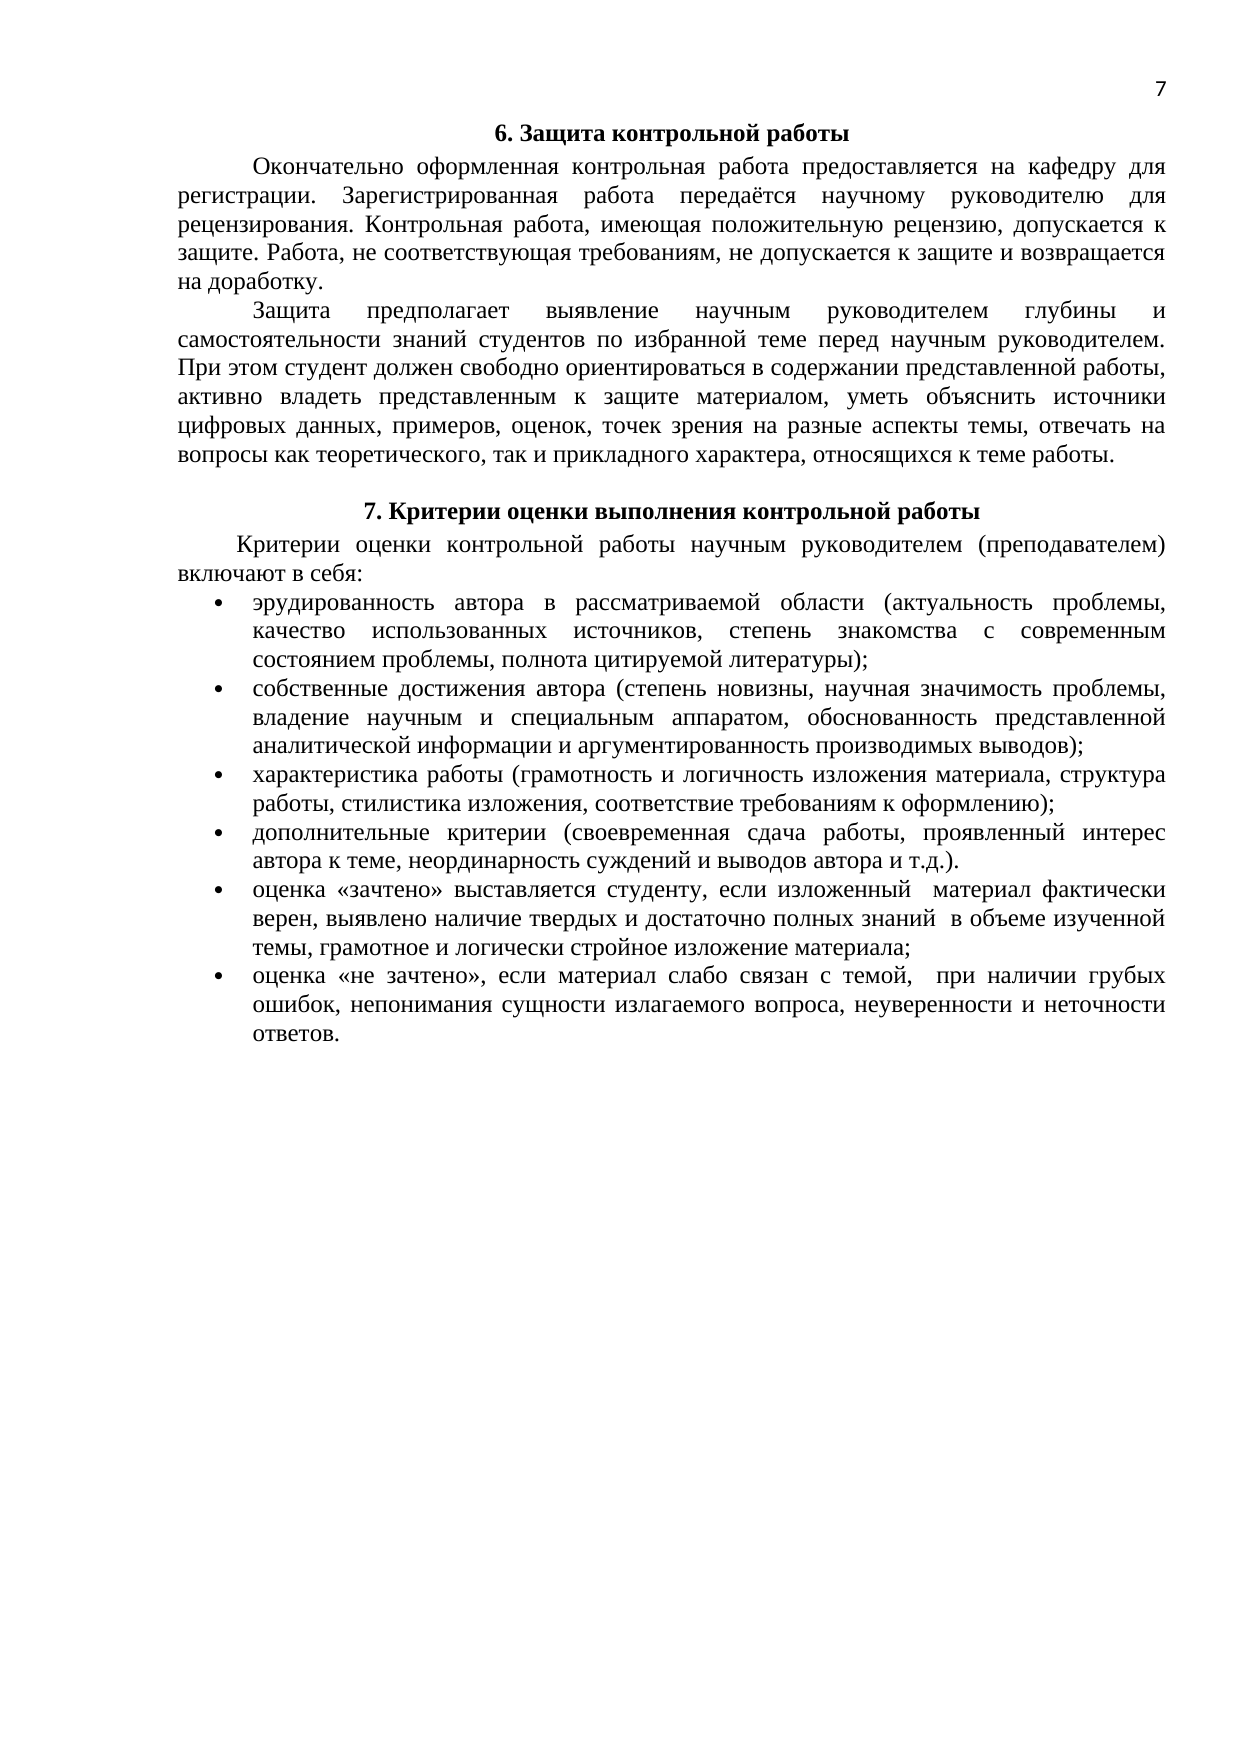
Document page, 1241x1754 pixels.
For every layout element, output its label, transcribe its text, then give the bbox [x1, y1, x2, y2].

list собственные достижения автора (степень новизны, научная значимость проблемы, владение научным и специальным аппаратом, обоснованность представленной аналитической информации и аргументированность производимых выводов); [215, 673, 1167, 759]
list оценка «не зачтено», если материал слабо связан с темой, при наличии грубых ошибок, непонимания сущности излагаемого вопроса, неуверенности и неточности ответов. [215, 960, 1167, 1047]
text Окончательно оформленная контрольная работа предоставляется на кафедру для регистрации. Зарегистрированная работа передаётся научному руководителю для рецензирования. Контрольная работа, имеющая положительную рецензию, допускается к защите. Работа, не соответствующая требованиям, не допускается к защите и возвращается на доработку. [177, 151, 1167, 295]
text 6. Защита контрольной работы [177, 118, 1167, 147]
list эрудированность автора в рассматриваемой области (актуальность проблемы, качество использованных источников, степень знакомства с современным состоянием проблемы, полнота цитируемой литературы); [215, 587, 1167, 673]
list дополнительные критерии (своевременная сдача работы, проявленный интерес автора к теме, неординарность суждений и выводов автора и т.д.). [215, 817, 1167, 874]
text Критерии оценки контрольной работы научным руководителем (преподавателем) включают в себя: [177, 529, 1167, 587]
text Защита предполагает выявление научным руководителем глубины и самостоятельности знаний студентов по избранной теме перед научным руководителем. При этом студент должен свободно ориентироваться в содержании представленной работы, активно владеть представленным к защите материалом, уметь объяснить источники цифровых данных, примеров, оценок, точек зрения на разные аспекты темы, отвечать на вопросы как теоретического, так и прикладного характера, относящихся к теме работы. [177, 295, 1167, 467]
list характеристика работы (грамотность и логичность изложения материала, структура работы, стилистика изложения, соответствие требованиям к оформлению); [215, 759, 1167, 817]
text 7. Критерии оценки выполнения контрольной работы [177, 496, 1167, 525]
list оценка «зачтено» выставляется студенту, если изложенный материал фактически верен, выявлено наличие твердых и достаточно полных знаний в объеме изученной темы, грамотное и логически стройное изложение материала; [215, 874, 1167, 960]
